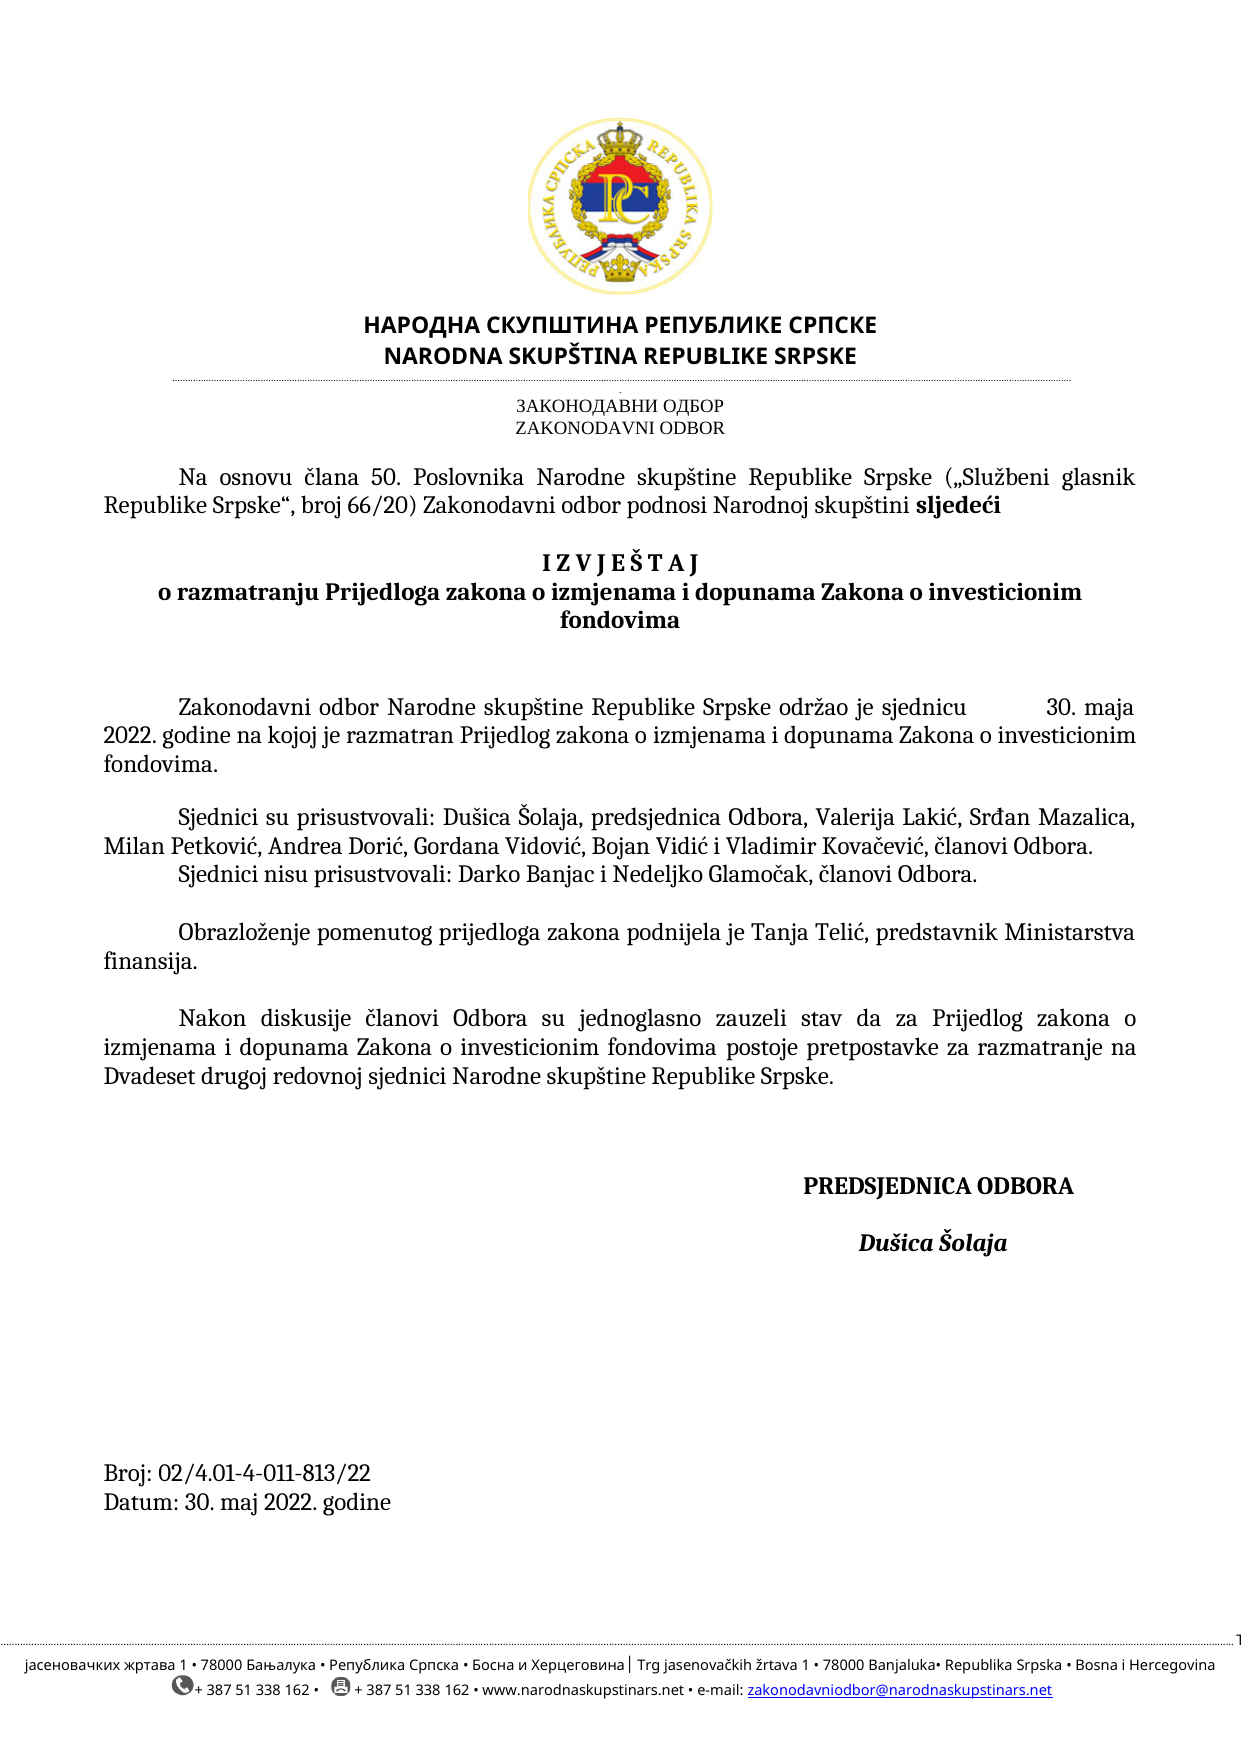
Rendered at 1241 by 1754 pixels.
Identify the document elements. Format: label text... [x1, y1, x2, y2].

text o razmatranju Prijedloga zakona o izmjenama i dopunama Zakona o investicionim fondovima [103, 577, 1137, 635]
text Broj: 02/4.01-4-011-813/22 [103, 1459, 1137, 1488]
text Nakon diskusije članovi Odbora su jednoglasno zauzeli stav da za Prijedlog zakona o izmjenama i dopunama Zakona o investicionim fondovima postoje pretpostavke za razmatranje na Dvadeset drugoj redovnoj sjednici Narodne skupštine Republike Srpske. [103, 1004, 1137, 1090]
text Zakonodavni odbor Narodne skupštine Republike Srpske održao je sjednicu 30. maja 2022. godine na kojoj je razmatran Prijedlog zakona o izmjenama i dopunama Zakona o investicionim fondovima. [103, 692, 1137, 779]
text PREDSJEDNICA ODBORA [103, 1172, 1137, 1201]
text I Z V J E Š T A J [103, 549, 1137, 577]
text Na osnovu člana 50. Poslovnika Narodne skupštine Republike Srpske („Službeni glasnik Republike Srpske“, broj 66/20) Zakonodavni odbor podnosi Narodnoj skupštini sljedeći [103, 462, 1137, 520]
text Obrazloženje pomenutog prijedloga zakona podnijela je Tanja Telić, predstavnik Ministarstva finansija. [103, 918, 1137, 975]
text Sjednici su prisustvovali: Dušica Šolaja, predsjednica Odbora, Valerija Lakić, Srđan Mazalica, Milan Petković, Andrea Dorić, Gordana Vidović, Bojan Vidić i Vladimir Kovačević, članovi Odbora. [103, 803, 1137, 860]
text Dušica Šolaja [103, 1229, 1137, 1258]
text Sjednici nisu prisustvovali: Darko Banjac i Nedeljko Glamočak, članovi Odbora. [103, 860, 1137, 889]
text Datum: 30. maj 2022. godine [103, 1488, 1137, 1517]
